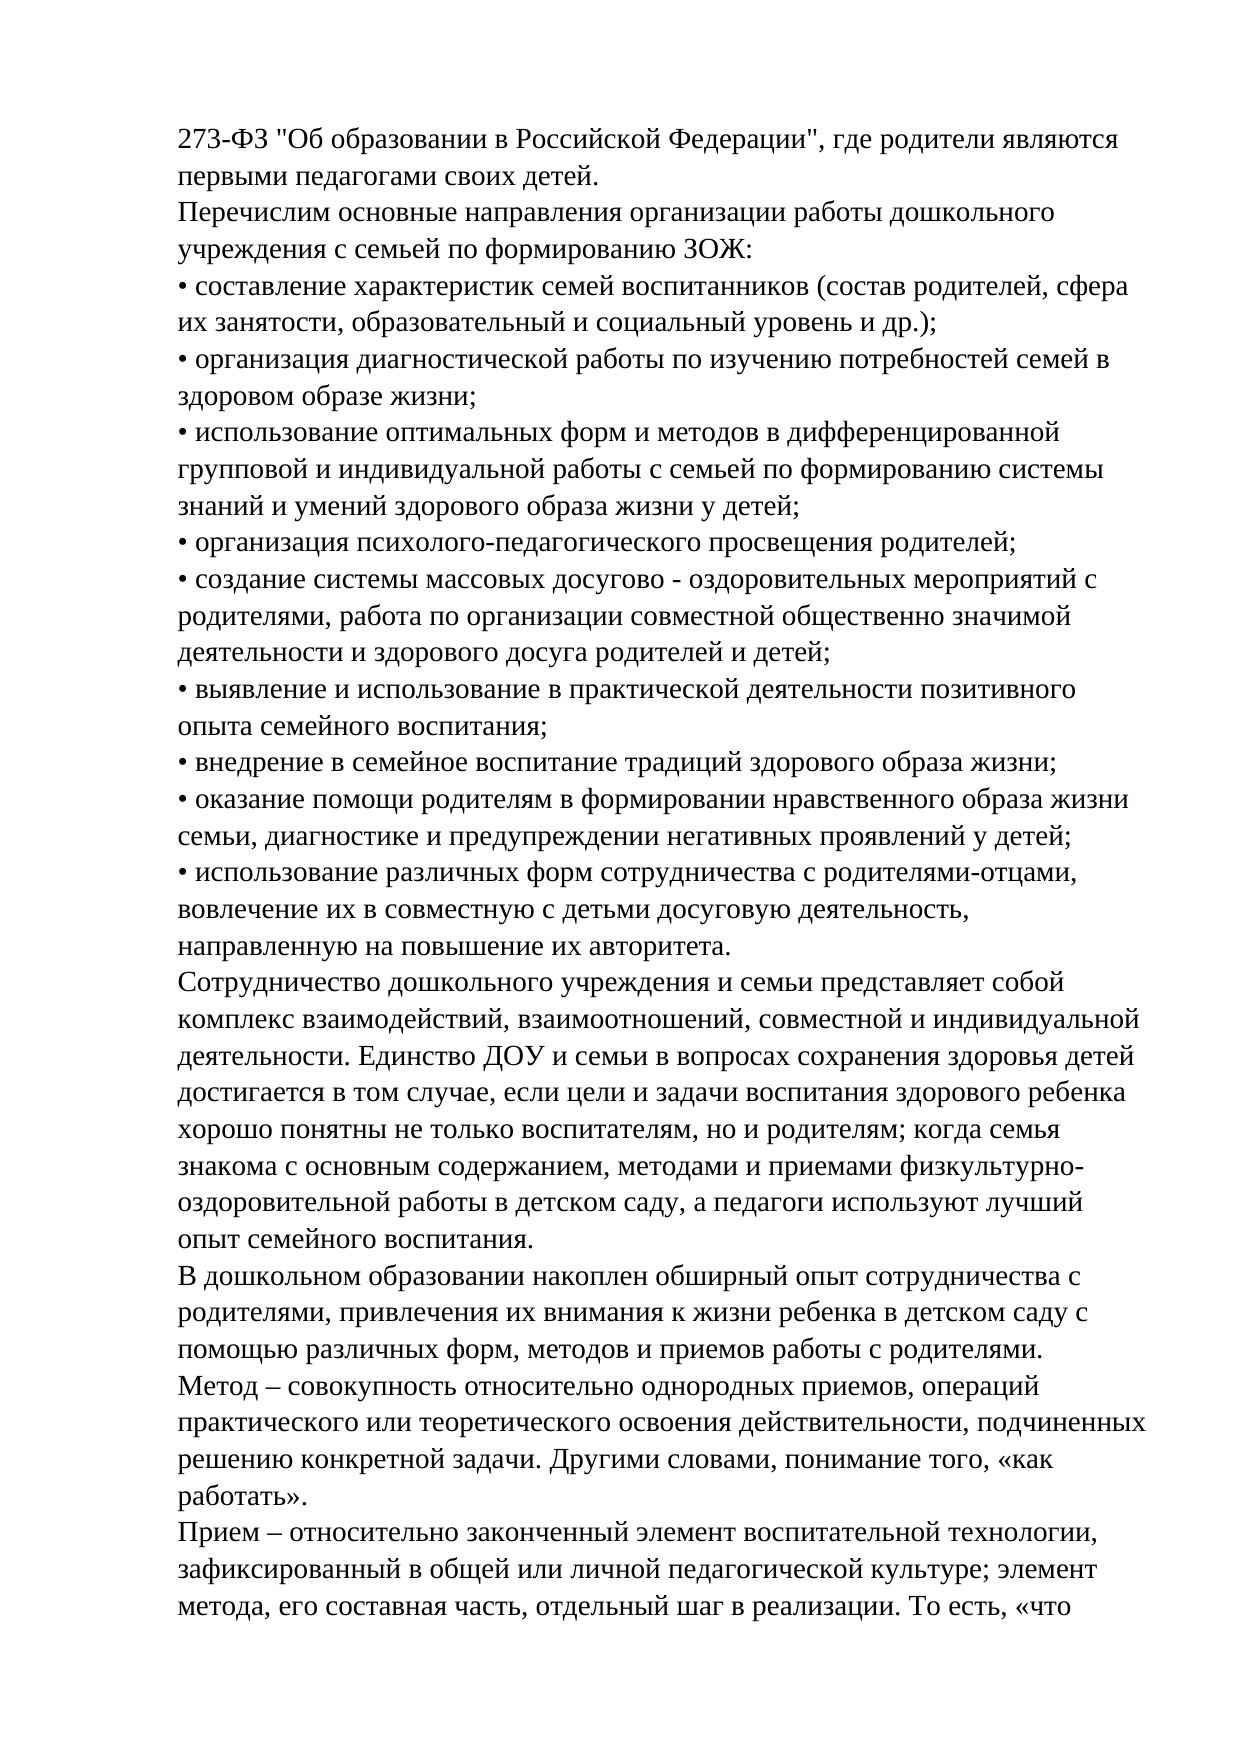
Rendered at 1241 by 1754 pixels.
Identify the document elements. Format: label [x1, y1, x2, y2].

table_cell [177, 118, 1158, 1621]
